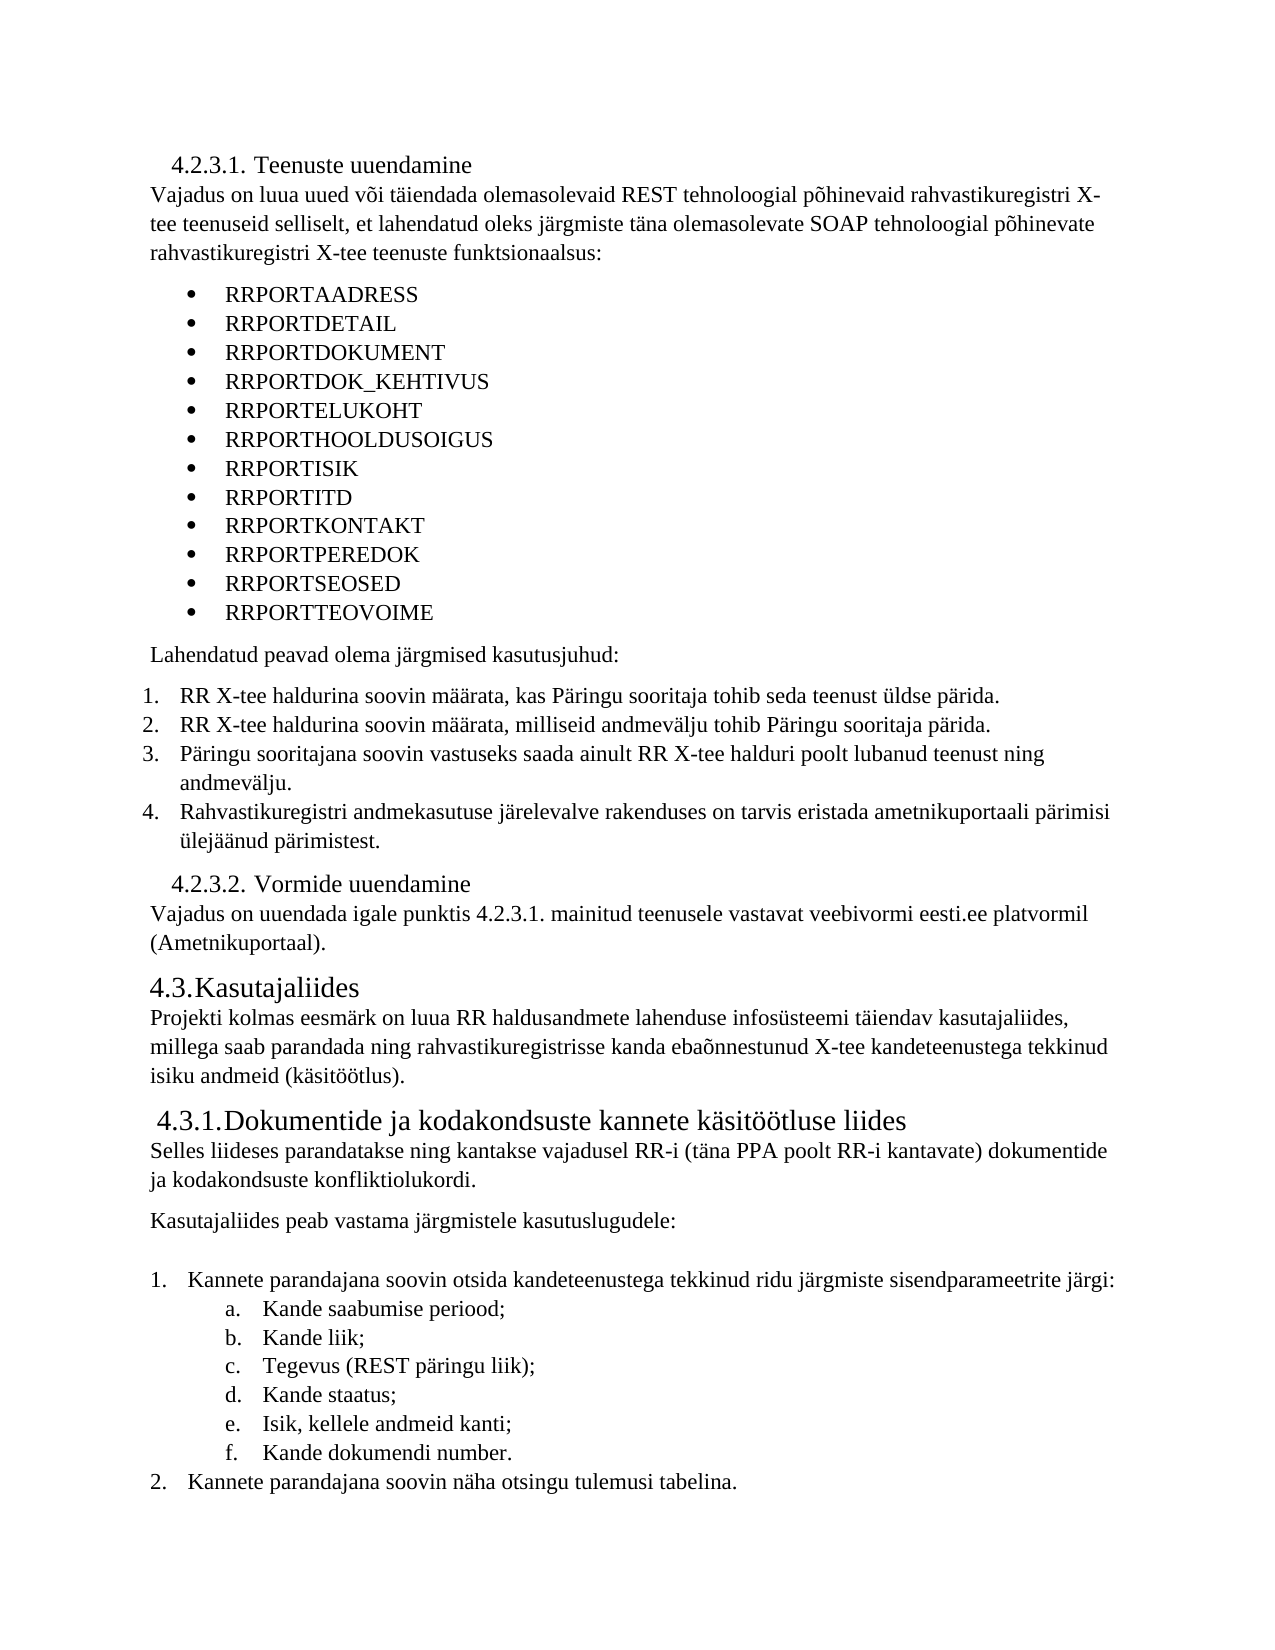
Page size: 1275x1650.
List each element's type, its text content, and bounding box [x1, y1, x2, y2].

list Päringu sooritajana soovin vastuseks saada ainult RR X-tee halduri poolt lubanud teenust ning andmevälju. [142, 740, 1125, 796]
list Kande liik; [225, 1323, 1125, 1350]
subtitle Teenuste uuendamine [171, 150, 1125, 179]
list RRPORTITD [187, 484, 1125, 510]
list Isik, kellele andmeid kanti; [225, 1410, 1125, 1437]
list RRPORTTEOVOIME [187, 599, 1125, 626]
list RRPORTPEREDOK [187, 542, 1125, 568]
list RRPORTDOK_KEHTIVUS [187, 368, 1125, 394]
list RRPORTELUKOHT [187, 397, 1125, 423]
text Kasutajaliides peab vastama järgmistele kasutuslugudele: [150, 1207, 1125, 1234]
subtitle Dokumentide ja kodakondsuste kannete käsitöötluse liides [157, 1103, 1125, 1137]
subtitle Vormide uuendamine [171, 869, 1125, 897]
list RR X-tee haldurina soovin määrata, milliseid andmevälju tohib Päringu sooritaja pärida. [142, 711, 1125, 738]
list RRPORTISIK [187, 455, 1125, 481]
list Kannete parandajana soovin otsida kandeteenustega tekkinud ridu järgmiste sisendparameetrite järgi: [150, 1266, 1125, 1292]
text Vajadus on luua uued või täiendada olemasolevaid REST tehnoloogial põhinevaid rahvastikuregistri X-tee teenuseid selliselt, et lahendatud oleks järgmiste täna olemasolevate SOAP tehnoloogial põhinevate rahvastikuregistri X-tee teenuste funktsionaalsus: [150, 182, 1125, 266]
text Projekti kolmas eesmärk on luua RR haldusandmete lahenduse infosüsteemi täiendav kasutajaliides, millega saab parandada ning rahvastikuregistrisse kanda ebaõnnestunud X-tee kandeteenustega tekkinud isiku andmeid (käsitöötlus). [150, 1004, 1125, 1088]
list RRPORTAADRESS [187, 281, 1125, 307]
list RRPORTSEOSED [187, 571, 1125, 597]
subtitle Kasutajaliides [149, 971, 1125, 1004]
list Kande saabumise periood; [225, 1294, 1125, 1321]
text Vajadus on uuendada igale punktis 4.2.3.1. mainitud teenusele vastavat veebivormi eesti.ee platvormil (Ametnikuportaal). [150, 900, 1125, 956]
list Kande staatus; [225, 1381, 1125, 1408]
list Kannete parandajana soovin näha otsingu tulemusi tabelina. [150, 1468, 1125, 1495]
list Rahvastikuregistri andmekasutuse järelevalve rakenduses on tarvis eristada ametnikuportaali pärimisi ülejäänud pärimistest. [142, 798, 1125, 853]
list Tegevus (REST päringu liik); [225, 1352, 1125, 1379]
list RRPORTDOKUMENT [187, 339, 1125, 365]
text Selles liideses parandatakse ning kantakse vajadusel RR-i (täna PPA poolt RR-i kantavate) dokumentide ja kodakondsuste konfliktiolukordi. [150, 1137, 1125, 1192]
list RRPORTKONTAKT [187, 513, 1125, 539]
list RRPORTHOOLDUSOIGUS [187, 426, 1125, 452]
list RR X-tee haldurina soovin määrata, kas Päringu sooritaja tohib seda teenust üldse pärida. [142, 682, 1125, 709]
text Lahendatud peavad olema järgmised kasutusjuhud: [150, 641, 1125, 667]
list Kande dokumendi number. [225, 1439, 1125, 1466]
list RRPORTDETAIL [187, 310, 1125, 336]
